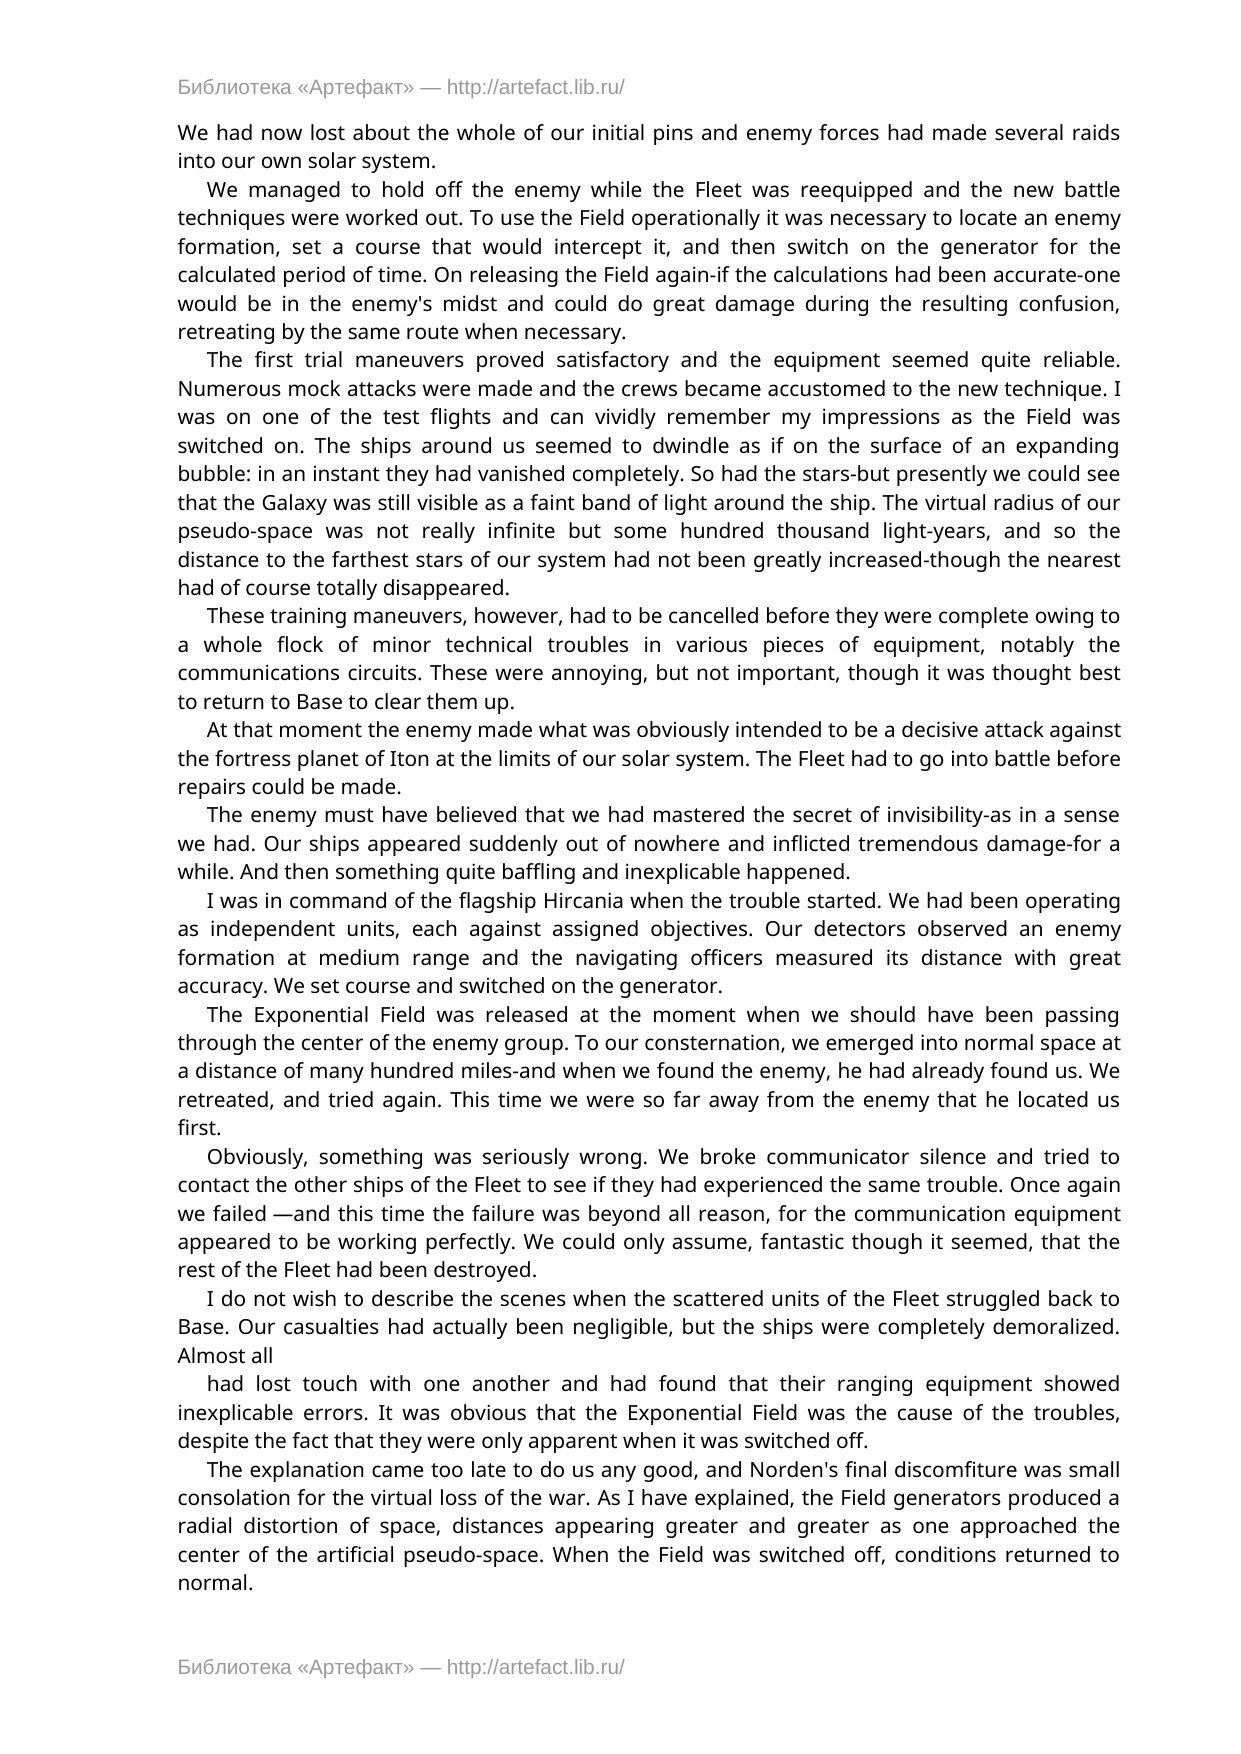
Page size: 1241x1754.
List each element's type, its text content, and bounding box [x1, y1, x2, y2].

text We managed to hold off the enemy while the Fleet was reequipped and the new battle techniques were worked out. To use the Field operationally it was necessary to locate an enemy formation, set a course that would intercept it, and then switch on the generator for the calculated period of time. On releasing the Field again-if the calculations had been accurate-one would be in the enemy's midst and could do great damage during the resulting confusion, retreating by the same route when necessary. [177, 175, 1122, 346]
text The Exponential Field was released at the moment when we should have been passing through the center of the enemy group. To our consternation, we emerged into normal space at a distance of many hundred miles-and when we found the enemy, he had already found us. We retreated, and tried again. This time we were so far away from the enemy that he located us first. [177, 1000, 1122, 1142]
text had lost touch with one another and had found that their ranging equipment showed inexplicable errors. It was obvious that the Exponential Field was the cause of the troubles, despite the fact that they were only apparent when it was switched off. [177, 1369, 1122, 1455]
text The enemy must have believed that we had mastered the secret of invisibility-as in a sense we had. Our ships appeared suddenly out of nowhere and inflicted tremendous damage-for a while. And then something quite baffling and inexplicable happened. [177, 801, 1122, 886]
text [177, 118, 1122, 175]
text I was in command of the flagship Hircania when the trouble started. We had been operating as independent units, each against assigned objectives. Our detectors observed an enemy formation at medium range and the navigating officers measured its distance with great accuracy. We set course and switched on the generator. [177, 886, 1122, 1000]
text I do not wish to describe the scenes when the scattered units of the Fleet struggled back to Base. Our casualties had actually been negligible, but the ships were completely demoralized. Almost all [177, 1284, 1122, 1369]
text Obviously, something was seriously wrong. We broke communicator silence and tried to contact the other ships of the Fleet to see if they had experienced the same trouble. Once again we failed —and this time the failure was beyond all reason, for the communication equipment appeared to be working perfectly. We could only assume, fantastic though it seemed, that the rest of the Fleet had been destroyed. [177, 1142, 1122, 1284]
text The explanation came too late to do us any good, and Norden's final discomfiture was small consolation for the virtual loss of the war. As I have explained, the Field generators produced a radial distortion of space, distances appearing greater and greater as one approached the center of the artificial pseudo-space. When the Field was switched off, conditions returned to normal. [177, 1455, 1122, 1597]
text The first trial maneuvers proved satisfactory and the equipment seemed quite reliable. Numerous mock attacks were made and the crews became accustomed to the new technique. I was on one of the test flights and can vividly remember my impressions as the Field was switched on. The ships around us seemed to dwindle as if on the surface of an expanding bubble: in an instant they had vanished completely. So had the stars-but presently we could see that the Galaxy was still visible as a faint band of light around the ship. The virtual radius of our pseudo-space was not really infinite but some hundred thousand light-years, and so the distance to the farthest stars of our system had not been greatly increased-though the nearest had of course totally disappeared. [177, 346, 1122, 602]
text These training maneuvers, however, had to be cancelled before they were complete owing to a whole flock of minor technical troubles in various pieces of equipment, notably the communications circuits. These were annoying, but not important, though it was thought best to return to Base to clear them up. [177, 602, 1122, 715]
text At that moment the enemy made what was obviously intended to be a decisive attack against the fortress planet of Iton at the limits of our solar system. The Fleet had to go into battle before repairs could be made. [177, 715, 1122, 801]
